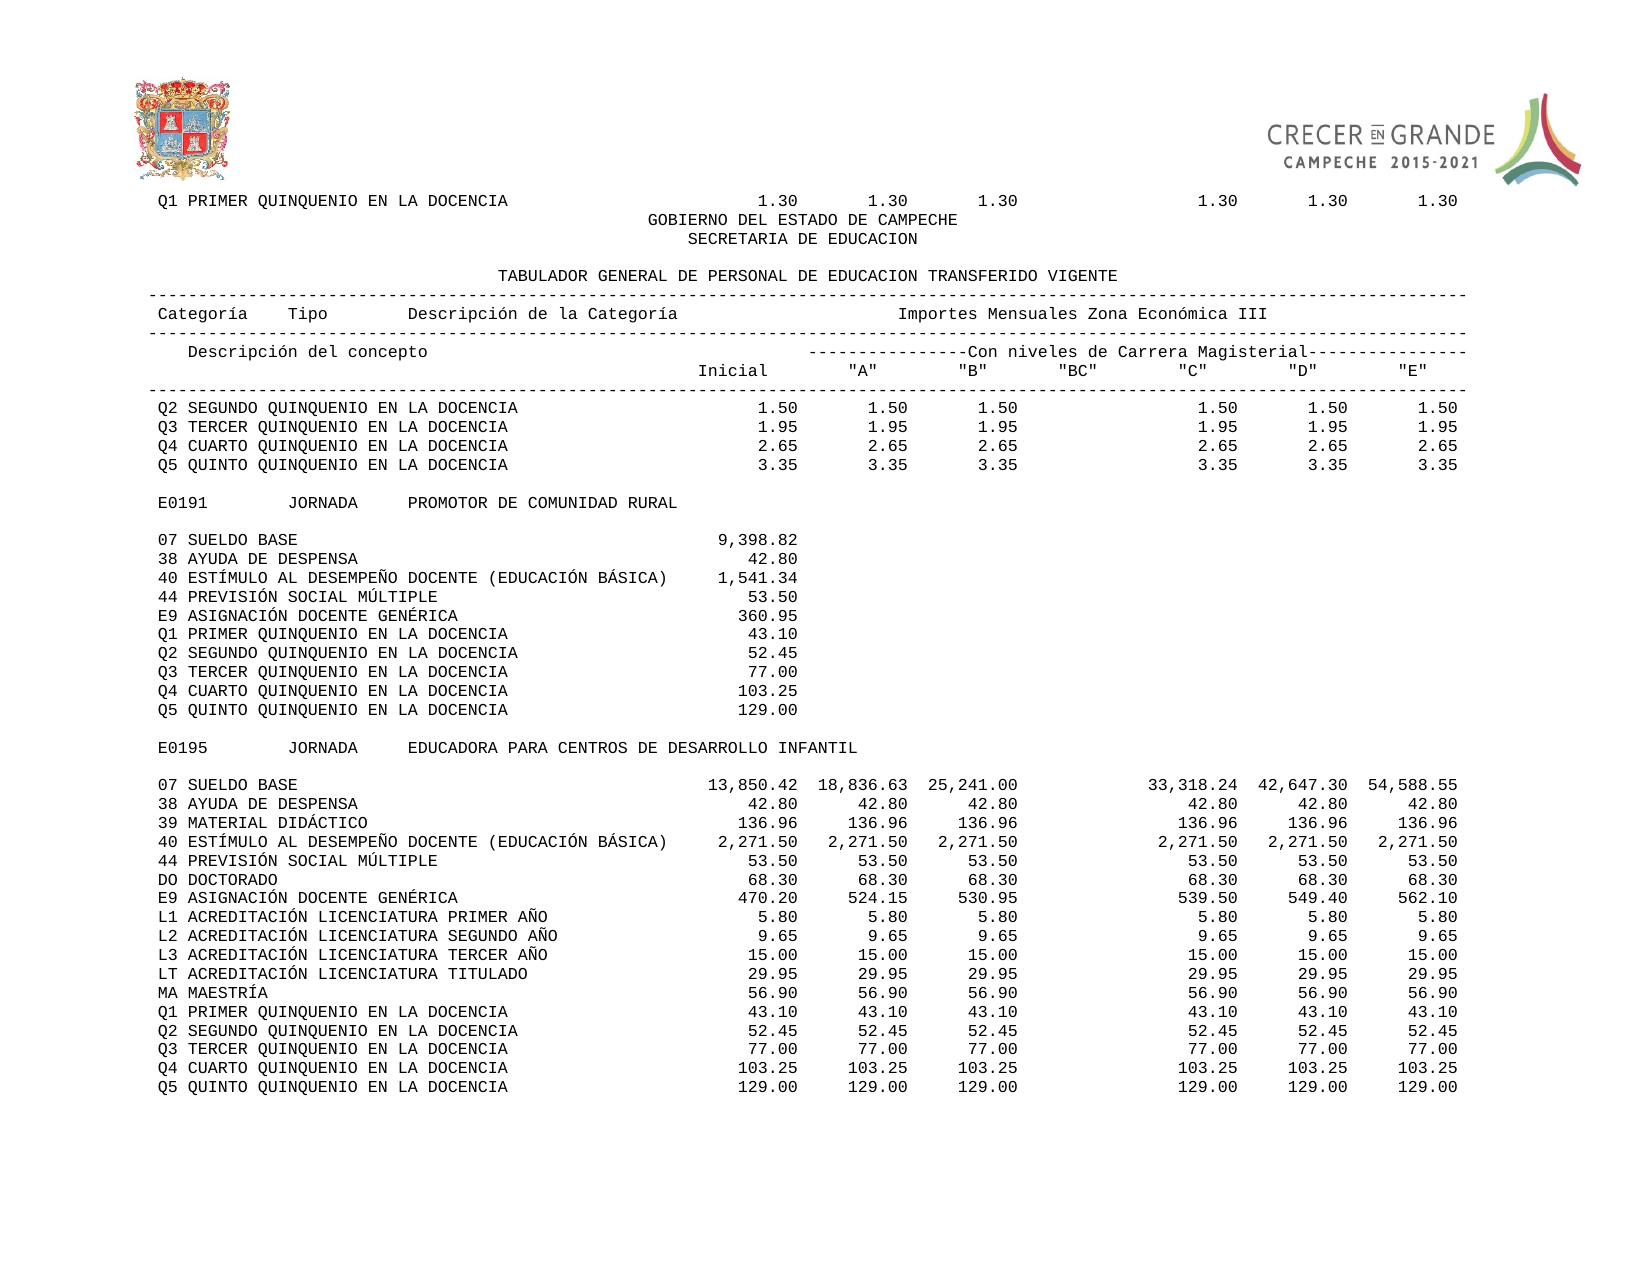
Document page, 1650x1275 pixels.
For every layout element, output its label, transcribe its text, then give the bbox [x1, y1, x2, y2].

text LT ACREDITACIÓN LICENCIATURA TITULADO 29.95 29.95 29.95 29.95 29.95 29.95 [148, 966, 1502, 984]
text ------------------------------------------------------------------------------------------------------------------------------------ [148, 287, 1502, 306]
text Q1 PRIMER QUINQUENIO EN LA DOCENCIA 43.10 [148, 626, 1502, 645]
text Q2 SEGUNDO QUINQUENIO EN LA DOCENCIA 1.50 1.50 1.50 1.50 1.50 1.50 [148, 400, 1502, 419]
text Categoría Tipo Descripción de la Categoría Importes Mensuales Zona Económica III [148, 306, 1502, 324]
text Inicial "A" "B" "BC" "C" "D" "E" [148, 362, 1502, 381]
text Q2 SEGUNDO QUINQUENIO EN LA DOCENCIA 52.45 [148, 645, 1502, 664]
picture [1262, 87, 1586, 190]
text 07 SUELDO BASE 9,398.82 [148, 532, 1502, 551]
text Q4 CUARTO QUINQUENIO EN LA DOCENCIA 103.25 103.25 103.25 103.25 103.25 103.25 [148, 1060, 1502, 1079]
text Q1 PRIMER QUINQUENIO EN LA DOCENCIA 1.30 1.30 1.30 1.30 1.30 1.30 GOBIERNO DEL ESTADO DE CAMPECHE [148, 192, 1502, 230]
text 44 PREVISIÓN SOCIAL MÚLTIPLE 53.50 [148, 588, 1502, 607]
text 07 SUELDO BASE 13,850.42 18,836.63 25,241.00 33,318.24 42,647.30 54,588.55 [148, 777, 1502, 796]
text E9 ASIGNACIÓN DOCENTE GENÉRICA 470.20 524.15 530.95 539.50 549.40 562.10 [148, 890, 1502, 909]
text 38 AYUDA DE DESPENSA 42.80 42.80 42.80 42.80 42.80 42.80 [148, 796, 1502, 815]
text E9 ASIGNACIÓN DOCENTE GENÉRICA 360.95 [148, 607, 1502, 626]
text E0191 JORNADA PROMOTOR DE COMUNIDAD RURAL [148, 494, 1502, 513]
text 40 ESTÍMULO AL DESEMPEÑO DOCENTE (EDUCACIÓN BÁSICA) 1,541.34 [148, 569, 1502, 588]
text Q1 PRIMER QUINQUENIO EN LA DOCENCIA 43.10 43.10 43.10 43.10 43.10 43.10 [148, 1003, 1502, 1022]
text 39 MATERIAL DIDÁCTICO 136.96 136.96 136.96 136.96 136.96 136.96 [148, 815, 1502, 833]
text Q3 TERCER QUINQUENIO EN LA DOCENCIA 77.00 77.00 77.00 77.00 77.00 77.00 [148, 1041, 1502, 1060]
text Q4 CUARTO QUINQUENIO EN LA DOCENCIA 2.65 2.65 2.65 2.65 2.65 2.65 [148, 438, 1502, 456]
text Q3 TERCER QUINQUENIO EN LA DOCENCIA 77.00 [148, 664, 1502, 683]
text E0195 JORNADA EDUCADORA PARA CENTROS DE DESARROLLO INFANTIL [148, 739, 1502, 758]
text Q5 QUINTO QUINQUENIO EN LA DOCENCIA 129.00 [148, 702, 1502, 720]
text TABULADOR GENERAL DE PERSONAL DE EDUCACION TRANSFERIDO VIGENTE [148, 268, 1502, 287]
text Q5 QUINTO QUINQUENIO EN LA DOCENCIA 3.35 3.35 3.35 3.35 3.35 3.35 [148, 456, 1502, 475]
text SECRETARIA DE EDUCACION [148, 230, 1502, 249]
text Q2 SEGUNDO QUINQUENIO EN LA DOCENCIA 52.45 52.45 52.45 52.45 52.45 52.45 [148, 1022, 1502, 1041]
text L2 ACREDITACIÓN LICENCIATURA SEGUNDO AÑO 9.65 9.65 9.65 9.65 9.65 9.65 [148, 928, 1502, 947]
text DO DOCTORADO 68.30 68.30 68.30 68.30 68.30 68.30 [148, 871, 1502, 890]
text Q3 TERCER QUINQUENIO EN LA DOCENCIA 1.95 1.95 1.95 1.95 1.95 1.95 [148, 419, 1502, 438]
text Descripción del concepto ----------------Con niveles de Carrera Magisterial---------------- [148, 343, 1502, 362]
text Q5 QUINTO QUINQUENIO EN LA DOCENCIA 129.00 129.00 129.00 129.00 129.00 129.00 [148, 1079, 1502, 1097]
text MA MAESTRÍA 56.90 56.90 56.90 56.90 56.90 56.90 [148, 984, 1502, 1003]
text ------------------------------------------------------------------------------------------------------------------------------------ [148, 324, 1502, 343]
text 44 PREVISIÓN SOCIAL MÚLTIPLE 53.50 53.50 53.50 53.50 53.50 53.50 [148, 852, 1502, 871]
text ------------------------------------------------------------------------------------------------------------------------------------ [148, 381, 1502, 400]
picture [133, 77, 231, 181]
text L1 ACREDITACIÓN LICENCIATURA PRIMER AÑO 5.80 5.80 5.80 5.80 5.80 5.80 [148, 909, 1502, 928]
text 40 ESTÍMULO AL DESEMPEÑO DOCENTE (EDUCACIÓN BÁSICA) 2,271.50 2,271.50 2,271.50 2,271.50 2,271.50 2,271.50 [148, 833, 1502, 852]
text L3 ACREDITACIÓN LICENCIATURA TERCER AÑO 15.00 15.00 15.00 15.00 15.00 15.00 [148, 947, 1502, 966]
text Q4 CUARTO QUINQUENIO EN LA DOCENCIA 103.25 [148, 683, 1502, 702]
text 38 AYUDA DE DESPENSA 42.80 [148, 551, 1502, 569]
